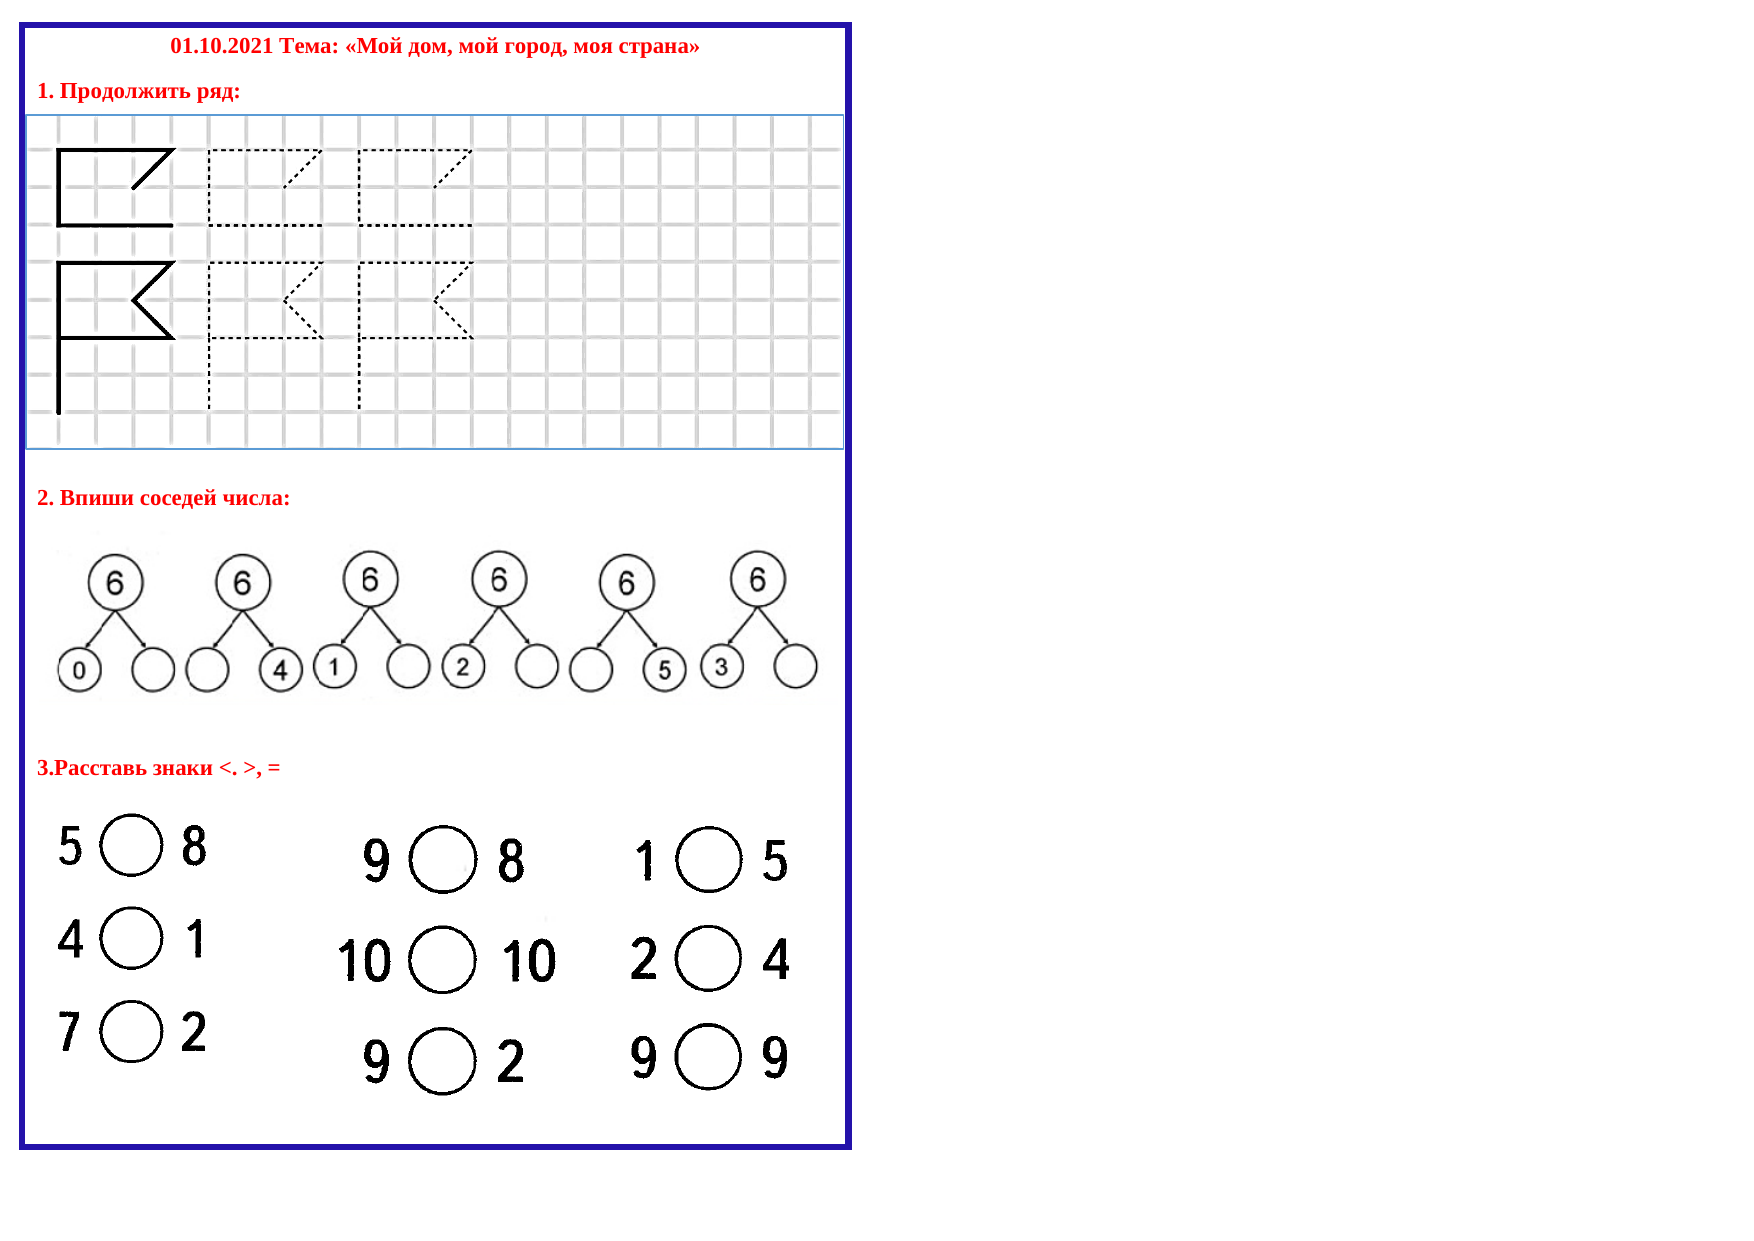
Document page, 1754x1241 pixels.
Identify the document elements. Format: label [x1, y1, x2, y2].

picture [315, 823, 577, 1108]
picture [39, 528, 839, 705]
picture [614, 823, 811, 1102]
picture [27, 116, 843, 448]
picture [29, 811, 261, 1082]
